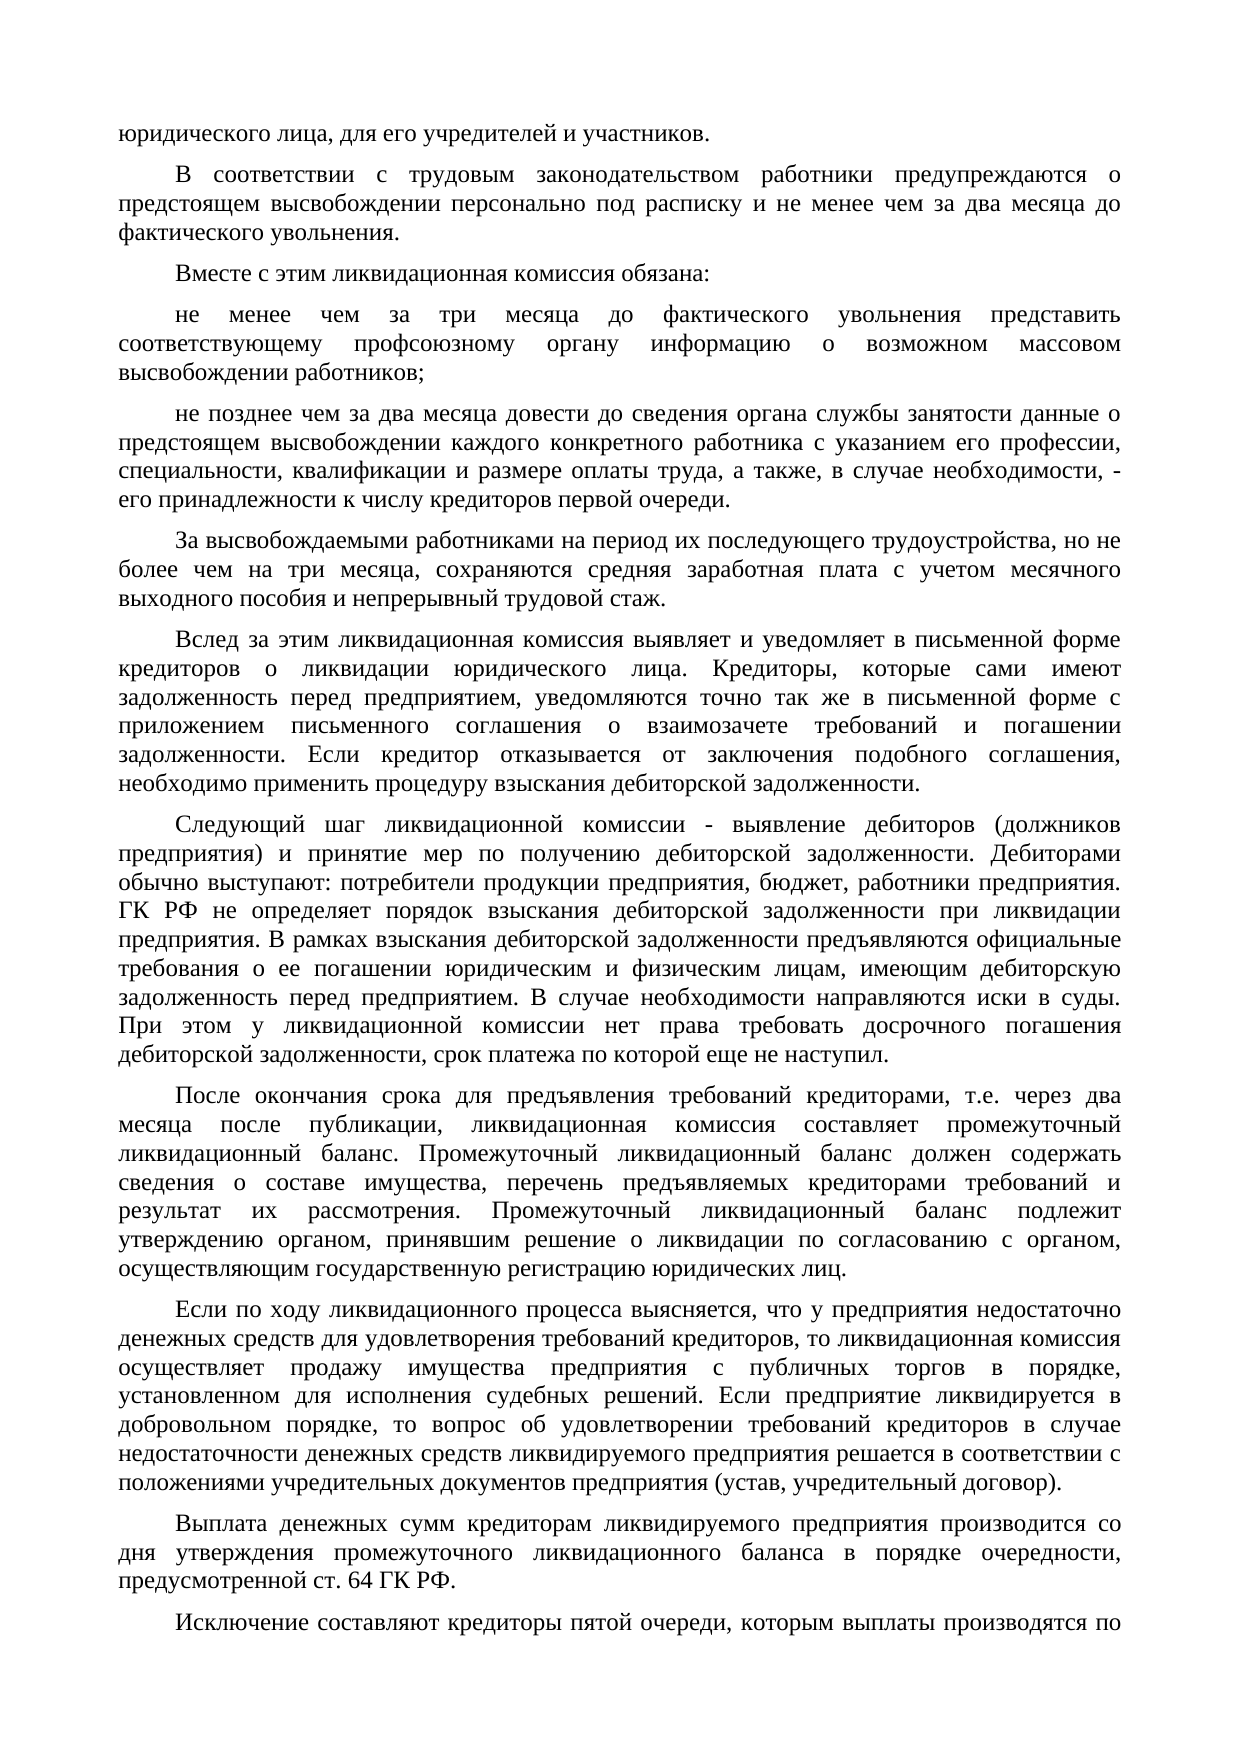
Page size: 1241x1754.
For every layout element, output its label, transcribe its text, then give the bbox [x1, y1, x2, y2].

text не менее чем за три месяца до фактического увольнения представить соответствующему профсоюзному органу информацию о возможном массовом высвобождении работников; [118, 299, 1122, 386]
text Вместе с этим ликвидационная комиссия обязана: [118, 258, 1122, 287]
text Следующий шаг ликвидационной комиссии - выявление дебиторов (должников предприятия) и принятие мер по получению дебиторской задолженности. Дебиторами обычно выступают: потребители продукции предприятия, бюджет, работники предприятия. ГК РФ не определяет порядок взыскания дебиторской задолженности при ликвидации предприятия. В рамках взыскания дебиторской задолженности предъявляются официальные требования о ее погашении юридическим и физическим лицам, имеющим дебиторскую задолженность перед предприятием. В случае необходимости направляются иски в суды. При этом у ликвидационной комиссии нет права требовать досрочного погашения дебиторской задолженности, срок платежа по которой еще не наступил. [118, 809, 1122, 1068]
text Если по ходу ликвидационного процесса выясняется, что у предприятия недостаточно денежных средств для удовлетворения требований кредиторов, то ликвидационная комиссия осуществляет продажу имущества предприятия с публичных торгов в порядке, установленном для исполнения судебных решений. Если предприятие ликвидируется в добровольном порядке, то вопрос об удовлетворении требований кредиторов в случае недостаточности денежных средств ликвидируемого предприятия решается в соответствии с положениями учредительных документов предприятия (устав, учредительный договор). [118, 1294, 1122, 1496]
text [118, 118, 1122, 147]
text В соответствии с трудовым законодательством работники предупреждаются о предстоящем высвобождении персонально под расписку и не менее чем за два месяца до фактического увольнения. [118, 159, 1122, 246]
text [118, 1607, 1122, 1636]
text За высвобождаемыми работниками на период их последующего трудоустройства, но не более чем на три месяца, сохраняются средняя заработная плата с учетом месячного выходного пособия и непрерывный трудовой стаж. [118, 526, 1122, 612]
text Вслед за этим ликвидационная комиссия выявляет и уведомляет в письменной форме кредиторов о ликвидации юридического лица. Кредиторы, которые сами имеют задолженность перед предприятием, уведомляются точно так же в письменной форме с приложением письменного соглашения о взаимозачете требований и погашении задолженности. Если кредитор отказывается от заключения подобного соглашения, необходимо применить процедуру взыскания дебиторской задолженности. [118, 624, 1122, 797]
text Выплата денежных сумм кредиторам ликвидируемого предприятия производится со дня утверждения промежуточного ликвидационного баланса в порядке очередности, предусмотренной ст. 64 ГК РФ. [118, 1508, 1122, 1594]
text не позднее чем за два месяца довести до сведения органа службы занятости данные о предстоящем высвобождении каждого конкретного работника с указанием его профессии, специальности, квалификации и размере оплаты труда, а также, в случае необходимости, - его принадлежности к числу кредиторов первой очереди. [118, 398, 1122, 513]
text После окончания срока для предъявления требований кредиторами, т.е. через два месяца после публикации, ликвидационная комиссия составляет промежуточный ликвидационный баланс. Промежуточный ликвидационный баланс должен содержать сведения о составе имущества, перечень предъявляемых кредиторами требований и результат их рассмотрения. Промежуточный ликвидационный баланс подлежит утверждению органом, принявшим решение о ликвидации по согласованию с органом, осуществляющим государственную регистрацию юридических лиц. [118, 1081, 1122, 1282]
